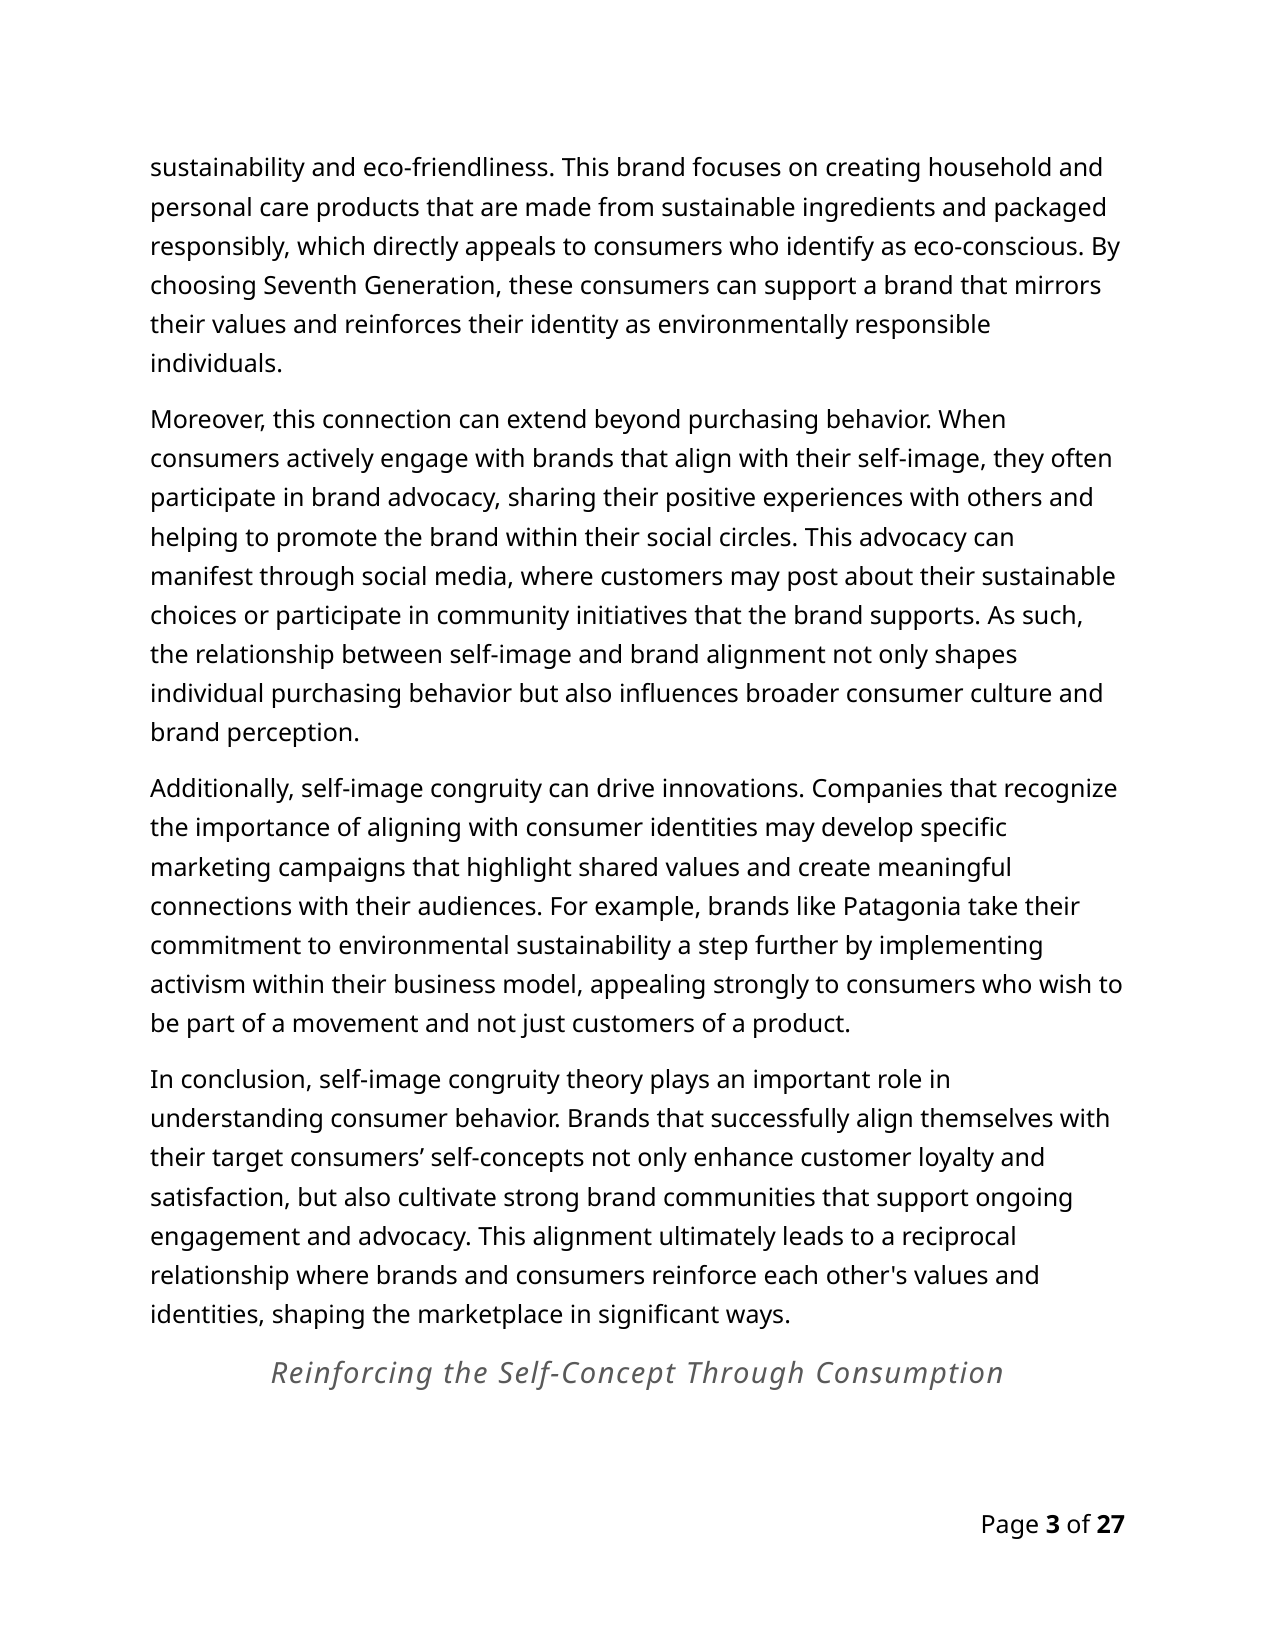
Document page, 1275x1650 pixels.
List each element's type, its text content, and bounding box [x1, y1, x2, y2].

subtitle Reinforcing the Self-Concept Through Consumption [150, 1352, 1125, 1392]
text Additionally, self-image congruity can drive innovations. Companies that recognize the importance of aligning with consumer identities may develop specific marketing campaigns that highlight shared values and create meaningful connections with their audiences. For example, brands like Patagonia take their commitment to environmental sustainability a step further by implementing activism within their business model, appealing strongly to consumers who wish to be part of a movement and not just customers of a product. [150, 771, 1125, 1040]
text In conclusion, self-image congruity theory plays an important role in understanding consumer behavior. Brands that successfully align themselves with their target consumers’ self-concepts not only enhance customer loyalty and satisfaction, but also cultivate strong brand communities that support ongoing engagement and advocacy. This alignment ultimately leads to a reciprocal relationship where brands and consumers reinforce each other's values and identities, shaping the marketplace in significant ways. [150, 1062, 1125, 1331]
text Moreover, this connection can extend beyond purchasing behavior. When consumers actively engage with brands that align with their self-image, they often participate in brand advocacy, sharing their positive experiences with others and helping to promote the brand within their social circles. This advocacy can manifest through social media, where customers may post about their sustainable choices or participate in community initiatives that the brand supports. As such, the relationship between self-image and brand alignment not only shapes individual purchasing behavior but also influences broader consumer culture and brand perception. [150, 402, 1125, 749]
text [150, 150, 1125, 380]
